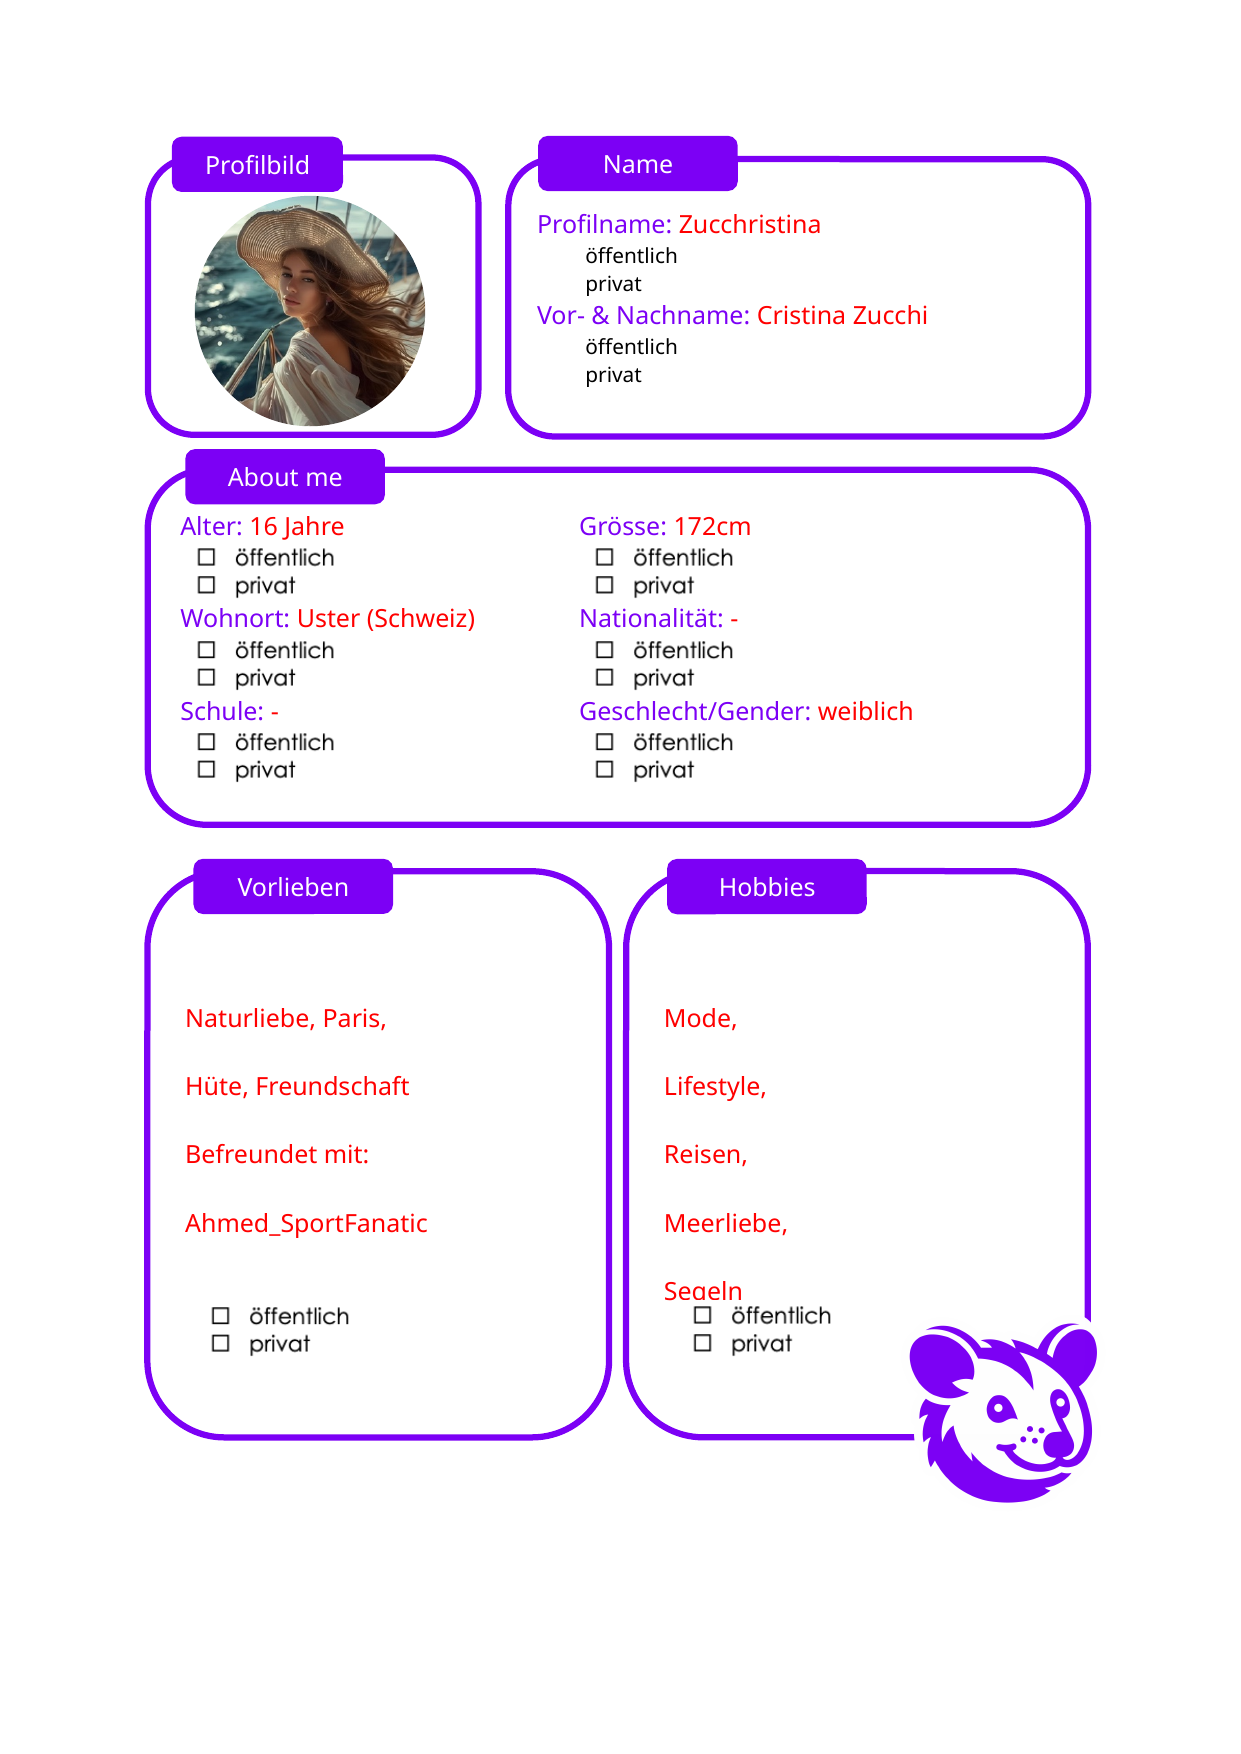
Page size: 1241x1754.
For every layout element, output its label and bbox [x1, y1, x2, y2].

picture [578, 542, 750, 602]
picture [578, 635, 750, 694]
picture [194, 1301, 363, 1358]
picture [180, 635, 351, 694]
picture [676, 1300, 845, 1358]
picture [194, 195, 426, 427]
picture [897, 1313, 1109, 1513]
picture [180, 542, 351, 602]
picture [180, 727, 351, 786]
picture [578, 727, 750, 786]
